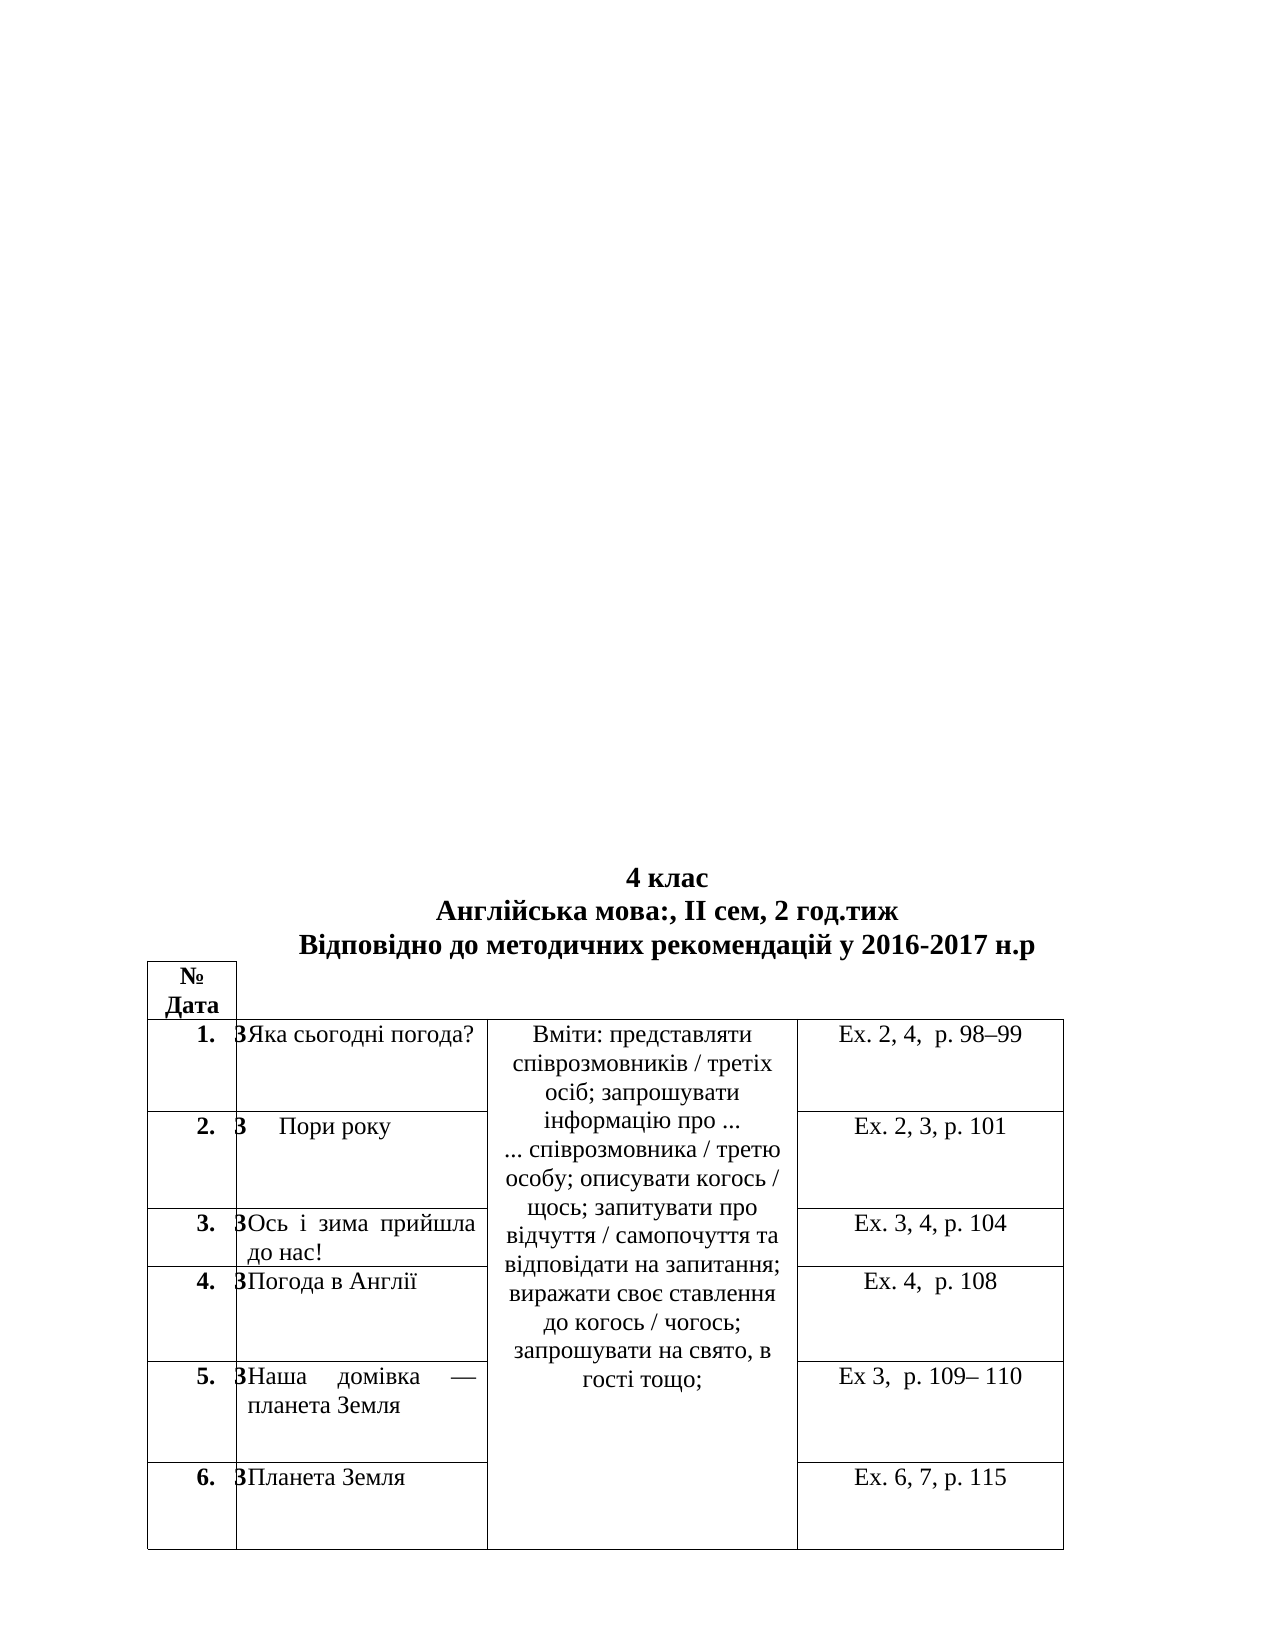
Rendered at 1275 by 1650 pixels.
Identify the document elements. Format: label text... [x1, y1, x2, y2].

table_cell Ex. 4, p. 108 [798, 1267, 1063, 1361]
table_cell Вміти: представляти співрозмовників / третіх осіб; запрошувати інформацію про ... ... співрозмовника / третю особу; описувати когось / щось; запитувати про відчуття / самопочуття та відповідати на запитання; виражати своє ставлення до когось / чогось; запрошувати на свято, в гості тощо; [488, 1020, 797, 1549]
table_cell 33. [148, 1020, 236, 1111]
table_cell Планета Земля [237, 1463, 487, 1549]
text 4 клас [148, 860, 1186, 893]
table_cell Ex. 6, 7, p. 115 [798, 1463, 1063, 1549]
table_cell Ex. 2, 4, p. 98–99 [798, 1020, 1063, 1111]
table_cell Яка сьогодні погода? [237, 1020, 487, 1111]
table_cell 34. [148, 1112, 236, 1208]
table_cell Ось і зима прийшла до нас! [237, 1209, 487, 1266]
table_header № Дата [148, 962, 236, 1019]
table_cell 36. [148, 1267, 236, 1361]
table_cell Пори року [237, 1112, 487, 1208]
text Англійська мова:, ІІ сем, 2 год.тиж [148, 893, 1186, 927]
table_cell Ex. 3, 4, p. 104 [798, 1209, 1063, 1266]
table_cell 37. [148, 1362, 236, 1462]
table_cell Погода в Англії [237, 1267, 487, 1361]
table_cell Наша домівка — планета Земля [237, 1362, 487, 1462]
text Відповідно до методичних рекомендацій у 2016-2017 н.р [148, 927, 1186, 961]
table_cell 38. [148, 1463, 236, 1549]
table_cell Ex. 2, 3, p. 101 [798, 1112, 1063, 1208]
table_cell 35. [148, 1209, 236, 1266]
table_cell Ex 3, p. 109– 110 [798, 1362, 1063, 1462]
